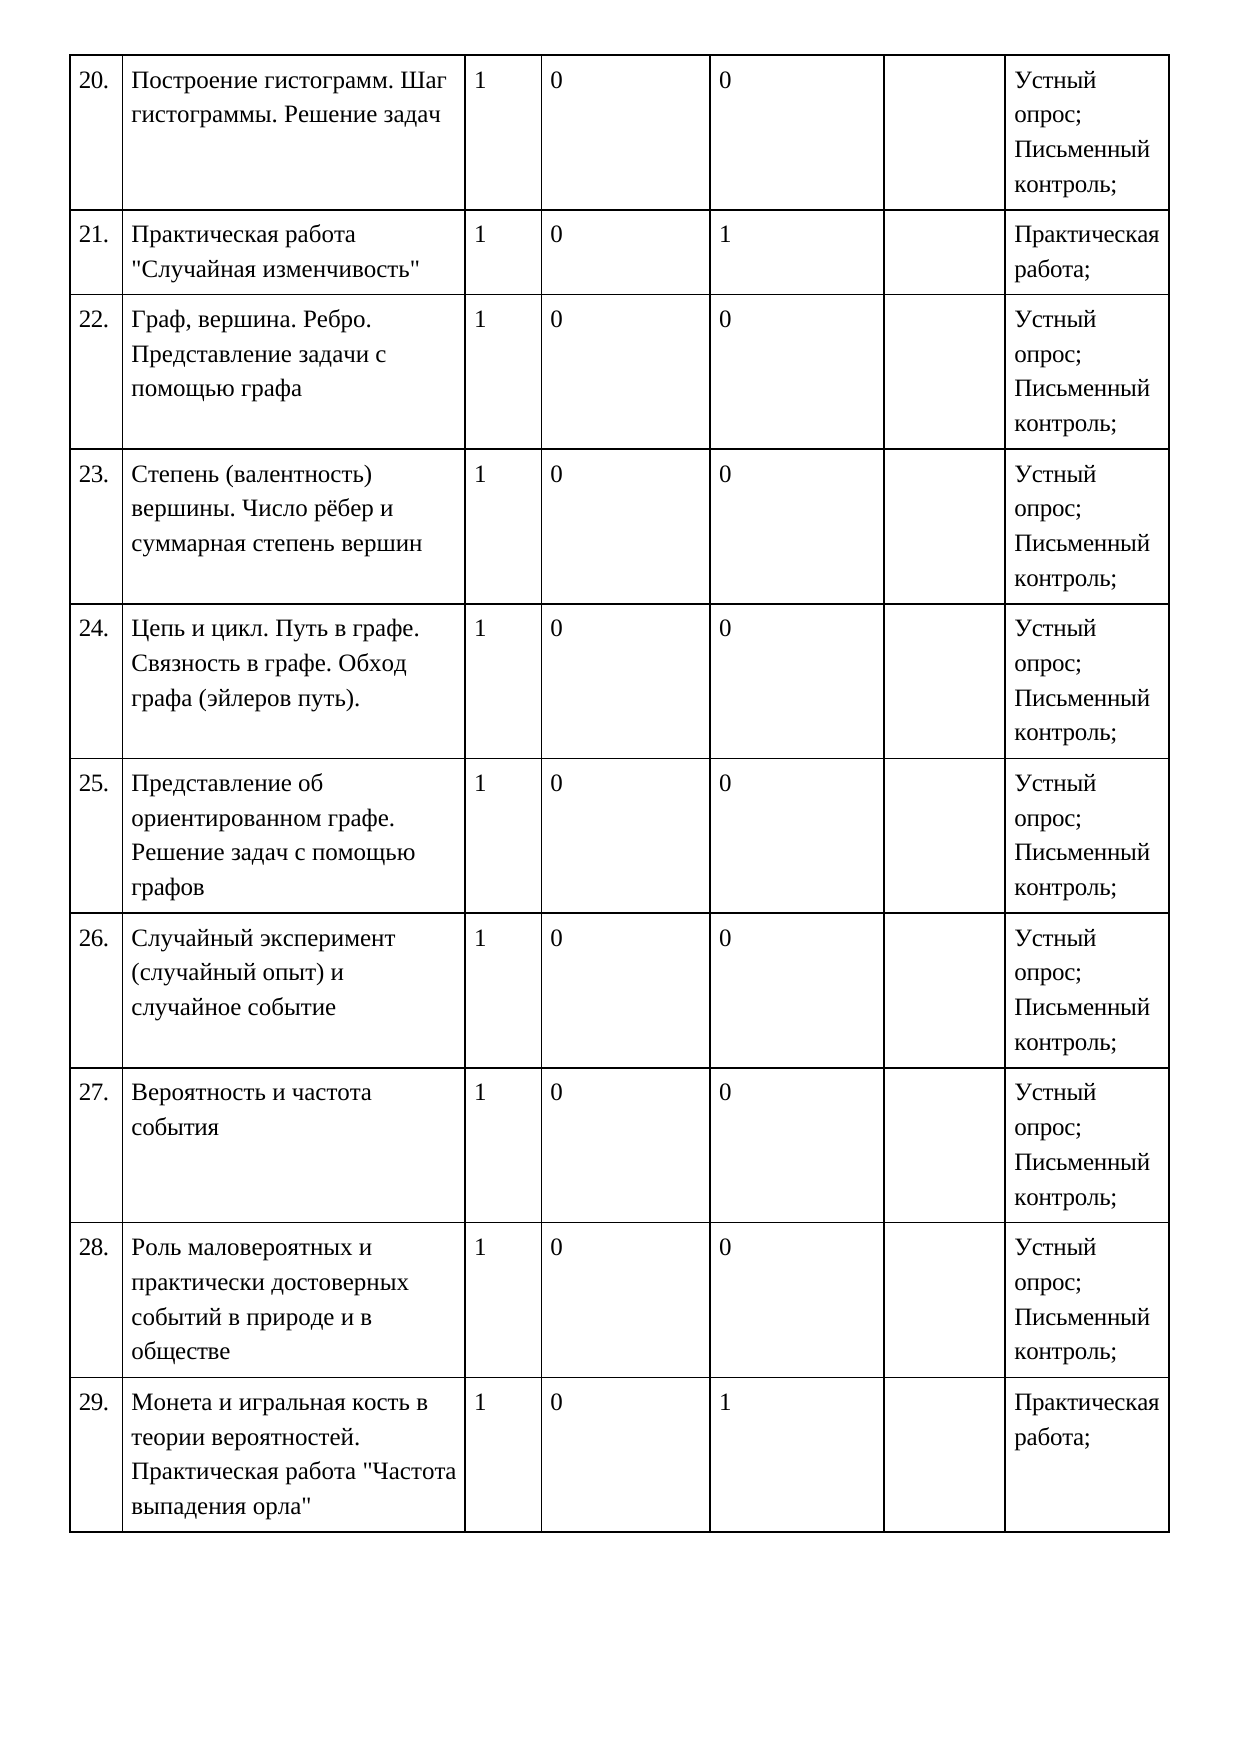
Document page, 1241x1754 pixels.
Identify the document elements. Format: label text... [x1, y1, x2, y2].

table_cell 0 [542, 211, 709, 293]
table_cell Случайный эксперимент (случайный опыт) и случайное событие [123, 914, 464, 1067]
table_cell Монета и игральная кость в теории вероятностей. Практическая работа "Частота выпадения орла" [123, 1378, 464, 1531]
table_cell 1 [466, 211, 541, 293]
table_cell 0 [542, 295, 709, 448]
table_cell 23. [71, 450, 122, 603]
table_cell 25. [71, 759, 122, 912]
table_cell 1 [466, 450, 541, 603]
table_header 20. [71, 56, 122, 209]
table_cell Степень (валентность) вершины. Число рёбер и суммарная степень вершин [123, 450, 464, 603]
table_cell 0 [711, 759, 883, 912]
table_cell 27. [71, 1069, 122, 1222]
table_cell Практическая работа "Случайная изменчивость" [123, 211, 464, 293]
table_cell 24. [71, 605, 122, 758]
table_cell Практическая работа; [1006, 211, 1168, 293]
table_cell [885, 295, 1004, 448]
table_cell Роль маловероятных и практически достоверных событий в природе и в обществе [123, 1223, 464, 1376]
table_cell 0 [542, 1069, 709, 1222]
table_cell [885, 759, 1004, 912]
table_cell Представление об ориентированном графе. Решение задач с помощью графов [123, 759, 464, 912]
table_cell [885, 211, 1004, 293]
table_cell Устный опрос; Письменный контроль; [1006, 605, 1168, 758]
table_cell 1 [466, 1223, 541, 1376]
table_cell 0 [542, 914, 709, 1067]
table_header Построение гистограмм. Шаг гистограммы. Решение задач [123, 56, 464, 209]
table_cell 0 [711, 1223, 883, 1376]
table_cell 0 [542, 1223, 709, 1376]
table_cell Устный опрос; Письменный контроль; [1006, 450, 1168, 603]
table_cell 1 [466, 295, 541, 448]
table_cell [885, 914, 1004, 1067]
table_header 0 [542, 56, 709, 209]
table_cell 0 [711, 605, 883, 758]
table_cell [885, 1223, 1004, 1376]
table_cell 0 [542, 450, 709, 603]
table_cell 1 [466, 759, 541, 912]
table_cell Практическая работа; [1006, 1378, 1168, 1531]
table_cell 26. [71, 914, 122, 1067]
table_cell Цепь и цикл. Путь в графе. Связность в графе. Обход графа (эйлеров путь). [123, 605, 464, 758]
table_cell 0 [711, 295, 883, 448]
table_cell 21. [71, 211, 122, 293]
table_cell 1 [466, 1069, 541, 1222]
table_cell [885, 450, 1004, 603]
table_cell 0 [711, 914, 883, 1067]
table_header [885, 56, 1004, 209]
table_cell 0 [542, 605, 709, 758]
table_header 1 [466, 56, 541, 209]
table_cell Устный опрос; Письменный контроль; [1006, 1223, 1168, 1376]
table_cell 1 [466, 914, 541, 1067]
table_cell Вероятность и частота события [123, 1069, 464, 1222]
table_cell 0 [711, 1069, 883, 1222]
table_cell 22. [71, 295, 122, 448]
table_cell 0 [542, 759, 709, 912]
table_cell Устный опрос; Письменный контроль; [1006, 914, 1168, 1067]
table_cell 1 [711, 1378, 883, 1531]
table_cell 1 [711, 211, 883, 293]
table_cell 28. [71, 1223, 122, 1376]
table_cell 29. [71, 1378, 122, 1531]
table_header 0 [711, 56, 883, 209]
table_cell [885, 605, 1004, 758]
table_cell 1 [466, 1378, 541, 1531]
table_cell Устный опрос; Письменный контроль; [1006, 1069, 1168, 1222]
table_cell Устный опрос; Письменный контроль; [1006, 295, 1168, 448]
table_cell 0 [711, 450, 883, 603]
table_cell Устный опрос; Письменный контроль; [1006, 759, 1168, 912]
table_cell 0 [542, 1378, 709, 1531]
table_cell 1 [466, 605, 541, 758]
table_cell [885, 1378, 1004, 1531]
table_cell [885, 1069, 1004, 1222]
table_cell Граф, вершина. Ребро. Представление задачи с помощью графа [123, 295, 464, 448]
table_header Устный опрос; Письменный контроль; [1006, 56, 1168, 209]
